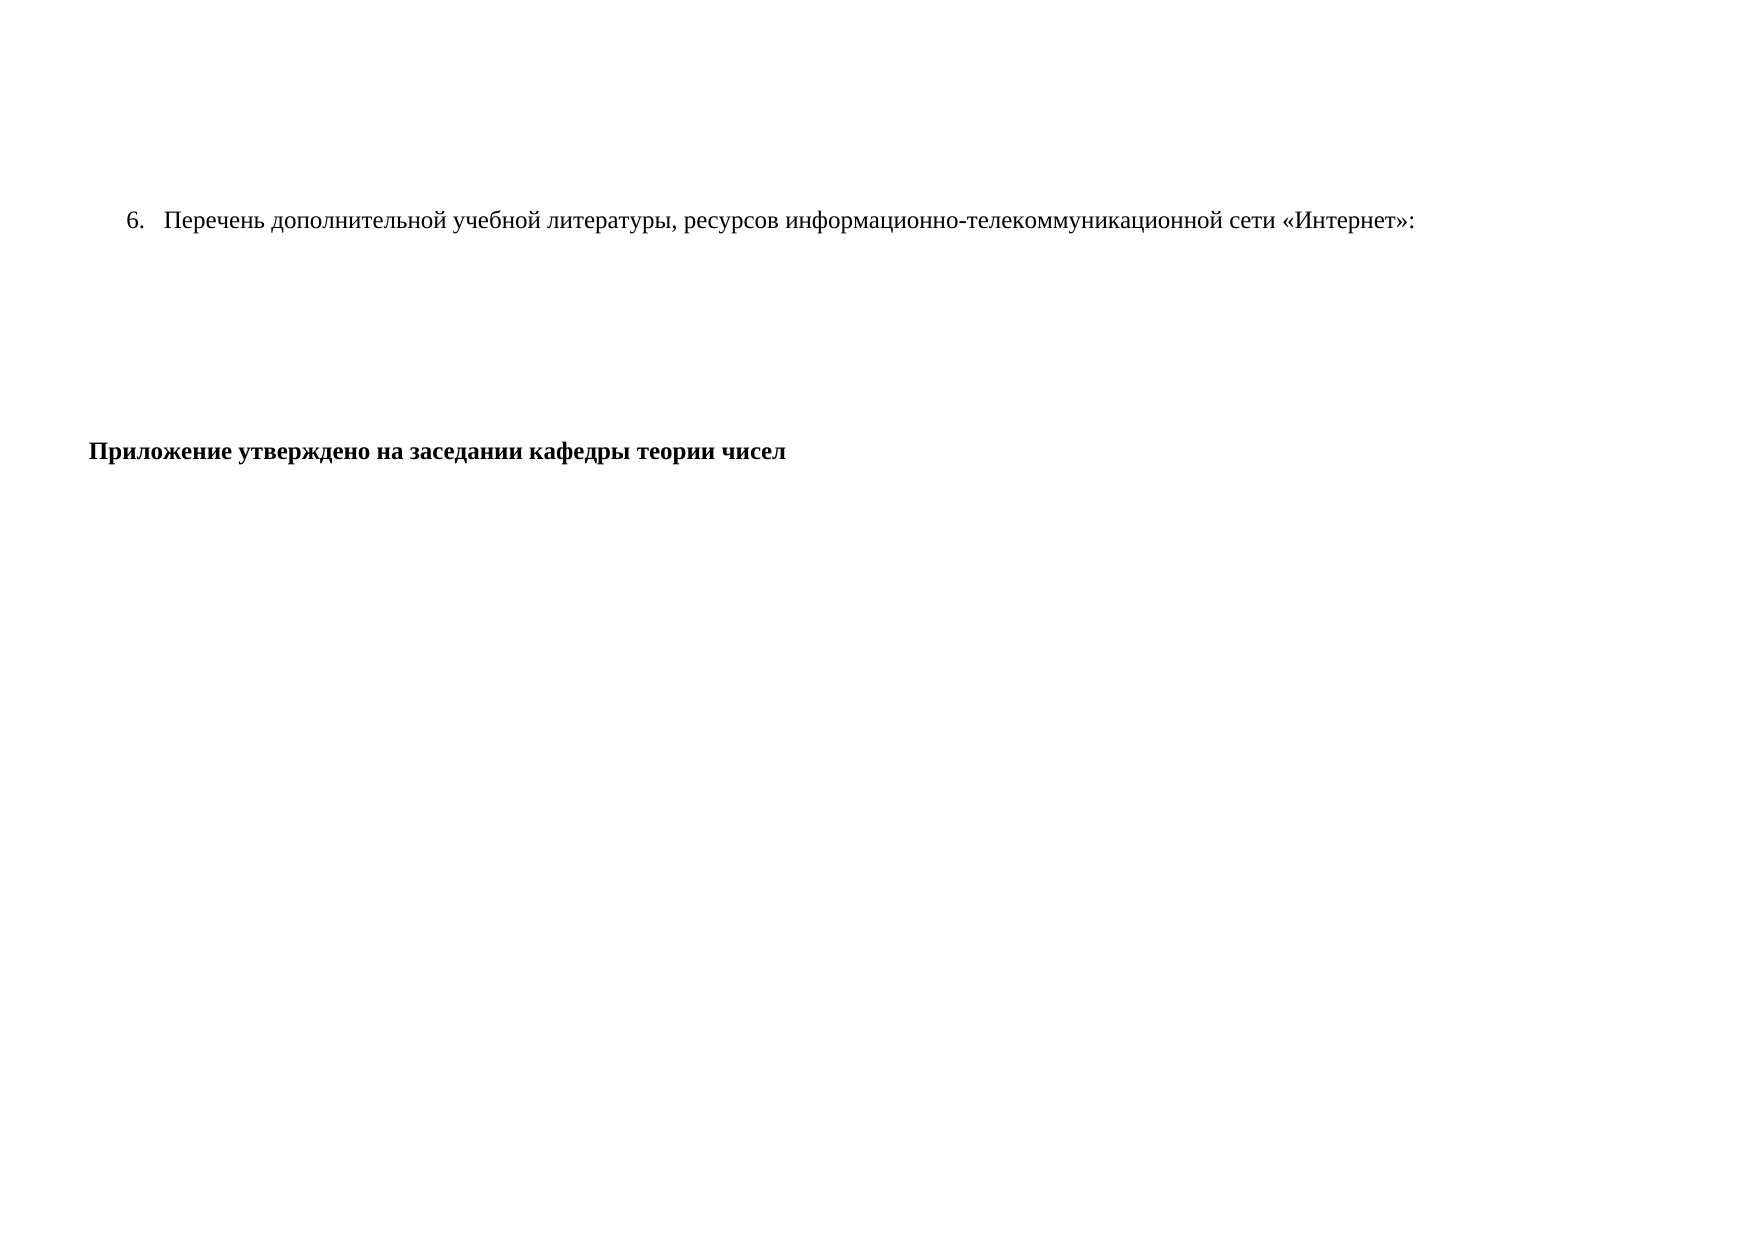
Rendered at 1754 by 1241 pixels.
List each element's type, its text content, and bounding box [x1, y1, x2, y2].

text Приложение утверждено на заседании кафедры теории чисел [89, 436, 1636, 465]
list Перечень дополнительной учебной литературы, ресурсов информационно-телекоммуникационной сети «Интернет»: [126, 205, 1636, 234]
